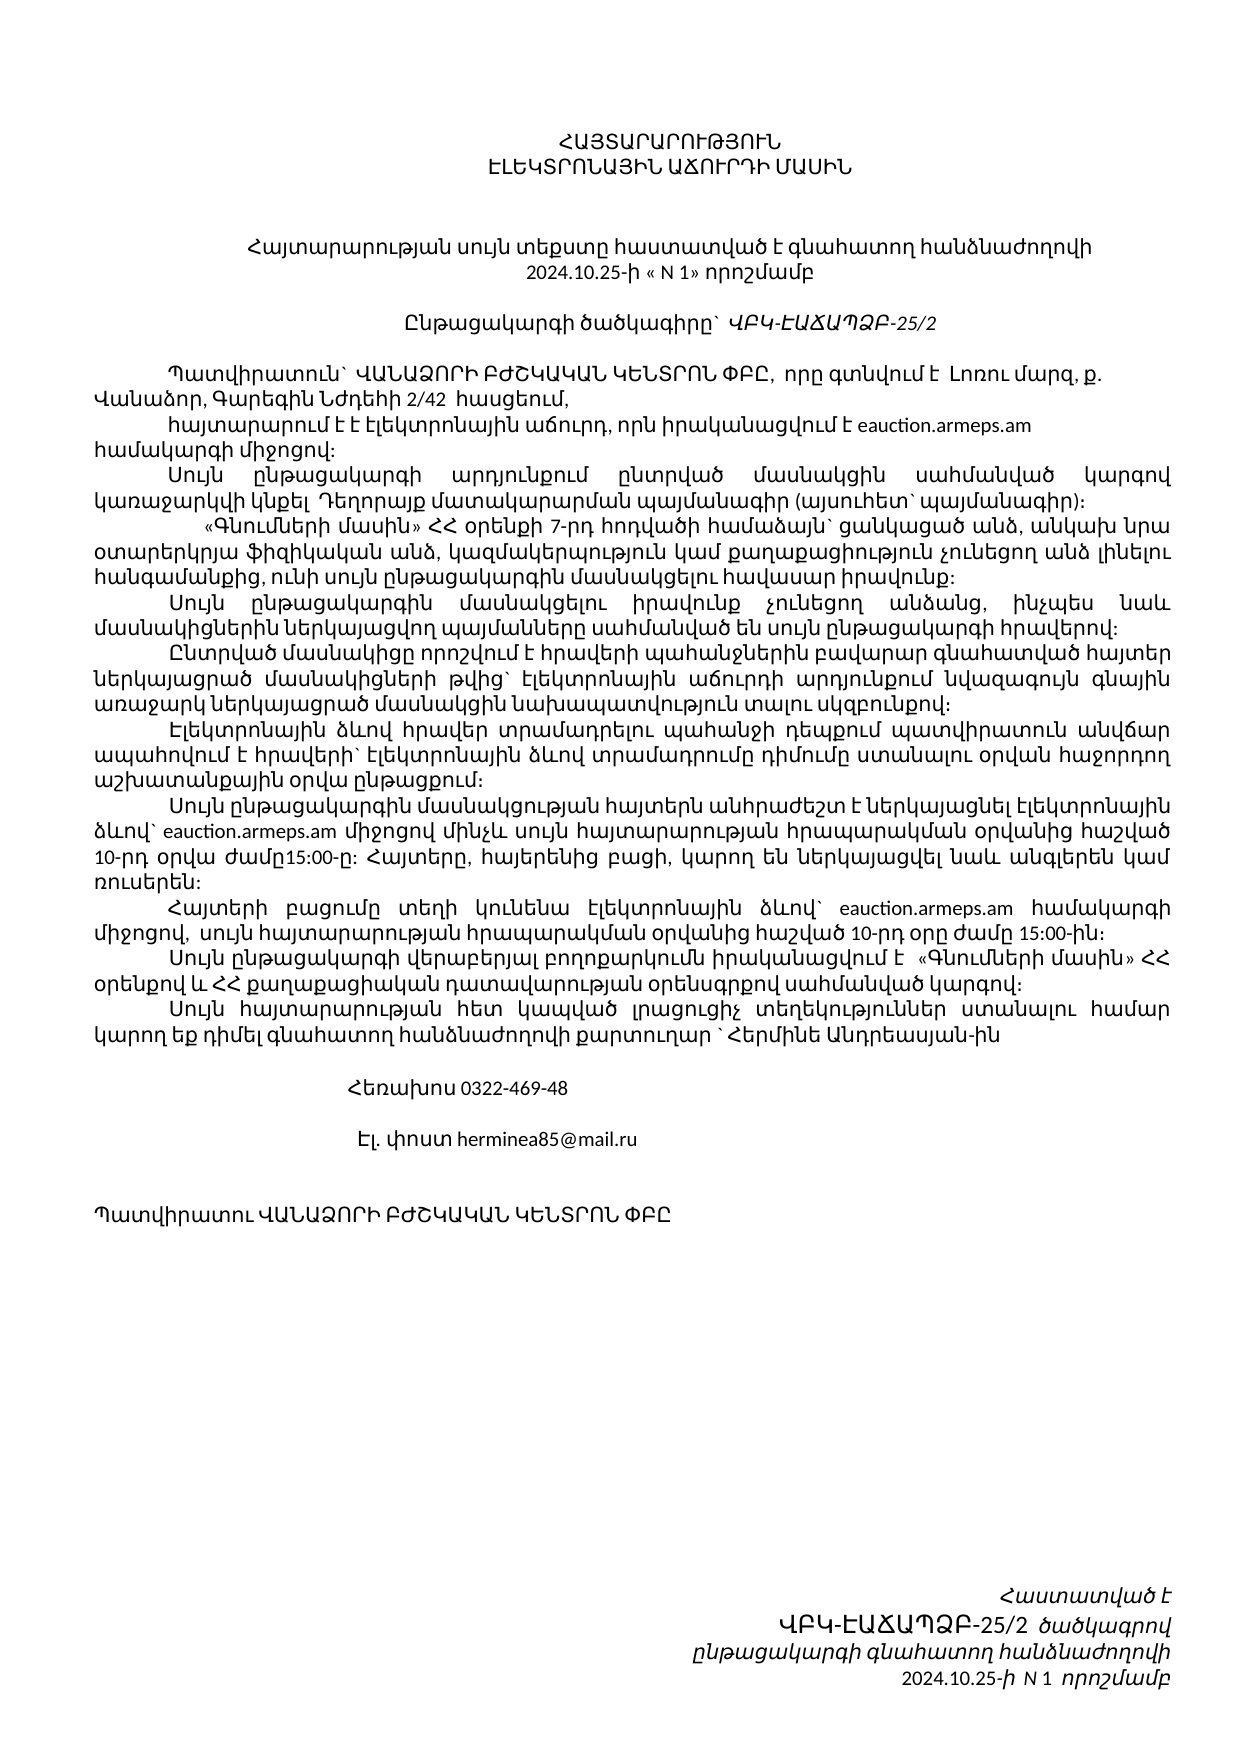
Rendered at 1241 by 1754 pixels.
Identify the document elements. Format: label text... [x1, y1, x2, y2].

text Սույն ընթացակարգի վերաբերյալ բողոքարկումն իրականացվում է «Գնումների մասին» ՀՀ օրենքով և ՀՀ քաղաքացիական դատավարության օրենսգրքով սահմանված կարգով։ [94, 946, 1171, 996]
text Պատվիրատուն` ՎԱՆԱՁՈՐԻ ԲԺՇԿԱԿԱՆ ԿԵՆՏՐՈՆ ՓԲԸ, որը գտնվում է Լոռու մարզ, ք. Վանաձոր, Գարեգին Նժդեհի 2/42 հասցեում, [94, 361, 1171, 412]
text ՎԲԿ-ԷԱՃԱՊՁԲ-25/2 ծածկագրով [94, 1609, 1171, 1639]
text Սույն ընթացակարգի արդյունքում ընտրված մասնակցին սահմանված կարգով կառաջարկվի կնքել Դեղորայք մատակարարման պայմանագիր (այսուհետ` պայմանագիր)։ [94, 463, 1171, 513]
text 2024.10.25 -ի N 1 որոշմամբ [94, 1665, 1171, 1690]
text Սույն ընթացակարգին մասնակցության հայտերն անհրաժեշտ է ներկայացնել էլեկտրոնային ձևով` eauction.armeps.am միջոցով մինչև սույն հայտարարության հրապարակման օրվանից հաշված 10-րդ օրվա ժամը15:00-ը: Հայտերը, հայերենից բացի, կարող են ներկայացվել նաև անգլերեն կամ ռուսերեն: [94, 793, 1171, 895]
text Էլ. փոստ herminea85@mail.ru [94, 1126, 1171, 1152]
text Պատվիրատու ՎԱՆԱՁՈՐԻ ԲԺՇԿԱԿԱՆ ԿԵՆՏՐՈՆ ՓԲԸ [94, 1203, 1171, 1228]
text 2024.10.25 -ի « N 1» որոշմամբ [94, 259, 1171, 285]
text Հայտերի բացումը տեղի կունենա էլեկտրոնային ձևով` eauction.armeps.am համակարգի միջոցով, սույն հայտարարության հրապարակման օրվանից հաշված 10-րդ օրը ժամը 15:00-ին։ [94, 895, 1171, 946]
text հայտարարում է է էլեկտրոնային աճուրդ, որն իրականացվում է eauction.armeps.am համակարգի միջոցով: [94, 412, 1171, 463]
text Հեռախոս 0322-469-48 [94, 1076, 1171, 1101]
text Հայտարարության սույն տեքստը հաստատված է գնահատող հանձնաժողովի [94, 234, 1171, 259]
text ԷԼԵԿՏՐՈՆԱՅԻՆ ԱՃՈՒՐԴԻ ՄԱՍԻՆ [94, 154, 1171, 180]
text «Գնումների մասին» ՀՀ օրենքի 7-րդ հոդվածի համաձայն` ցանկացած անձ, անկախ նրա օտարերկրյա ֆիզիկական անձ, կազմակերպություն կամ քաղաքացիություն չունեցող անձ լինելու հանգամանքից, ունի սույն ընթացակարգին մասնակցելու հավասար իրավունք: [94, 513, 1171, 590]
text Հաստատված է [94, 1584, 1171, 1609]
text Սույն հայտարարության հետ կապված լրացուցիչ տեղեկություններ ստանալու համար կարող եք դիմել գնահատող հանձնաժողովի քարտուղար ` Հերմինե Անդրեասյան-ին [94, 996, 1171, 1047]
text Ընթացակարգի ծածկագիրը` ՎԲԿ-ԷԱՃԱՊՁԲ-25/2 [94, 310, 1171, 336]
text ՀԱՅՏԱՐԱՐՈՒԹՅՈՒՆ [94, 129, 1171, 154]
text Սույն ընթացակարգին մասնակցելու իրավունք չունեցող անձանց, ինչպես նաև մասնակիցներին ներկայացվող պայմանները սահմանված են սույն ընթացակարգի հրավերով: [94, 590, 1171, 641]
text Էլեկտրոնային ձևով հրավեր տրամադրելու պահանջի դեպքում պատվիրատուն անվճար ապահովում է հրավերի` էլեկտրոնային ձևով տրամադրումը դիմումը ստանալու օրվան հաջորդող աշխատանքային օրվա ընթացքում։ [94, 717, 1171, 793]
text ընթացակարգի գնահատող հանձնաժողովի [94, 1639, 1171, 1665]
text Ընտրված մասնակիցը որոշվում է հրավերի պահանջներին բավարար գնահատված հայտեր ներկայացրած մասնակիցների թվից` էլեկտրոնային աճուրդի արդյունքում նվազագույն գնային առաջարկ ներկայացրած մասնակցին նախապատվություն տալու սկզբունքով։ [94, 641, 1171, 717]
